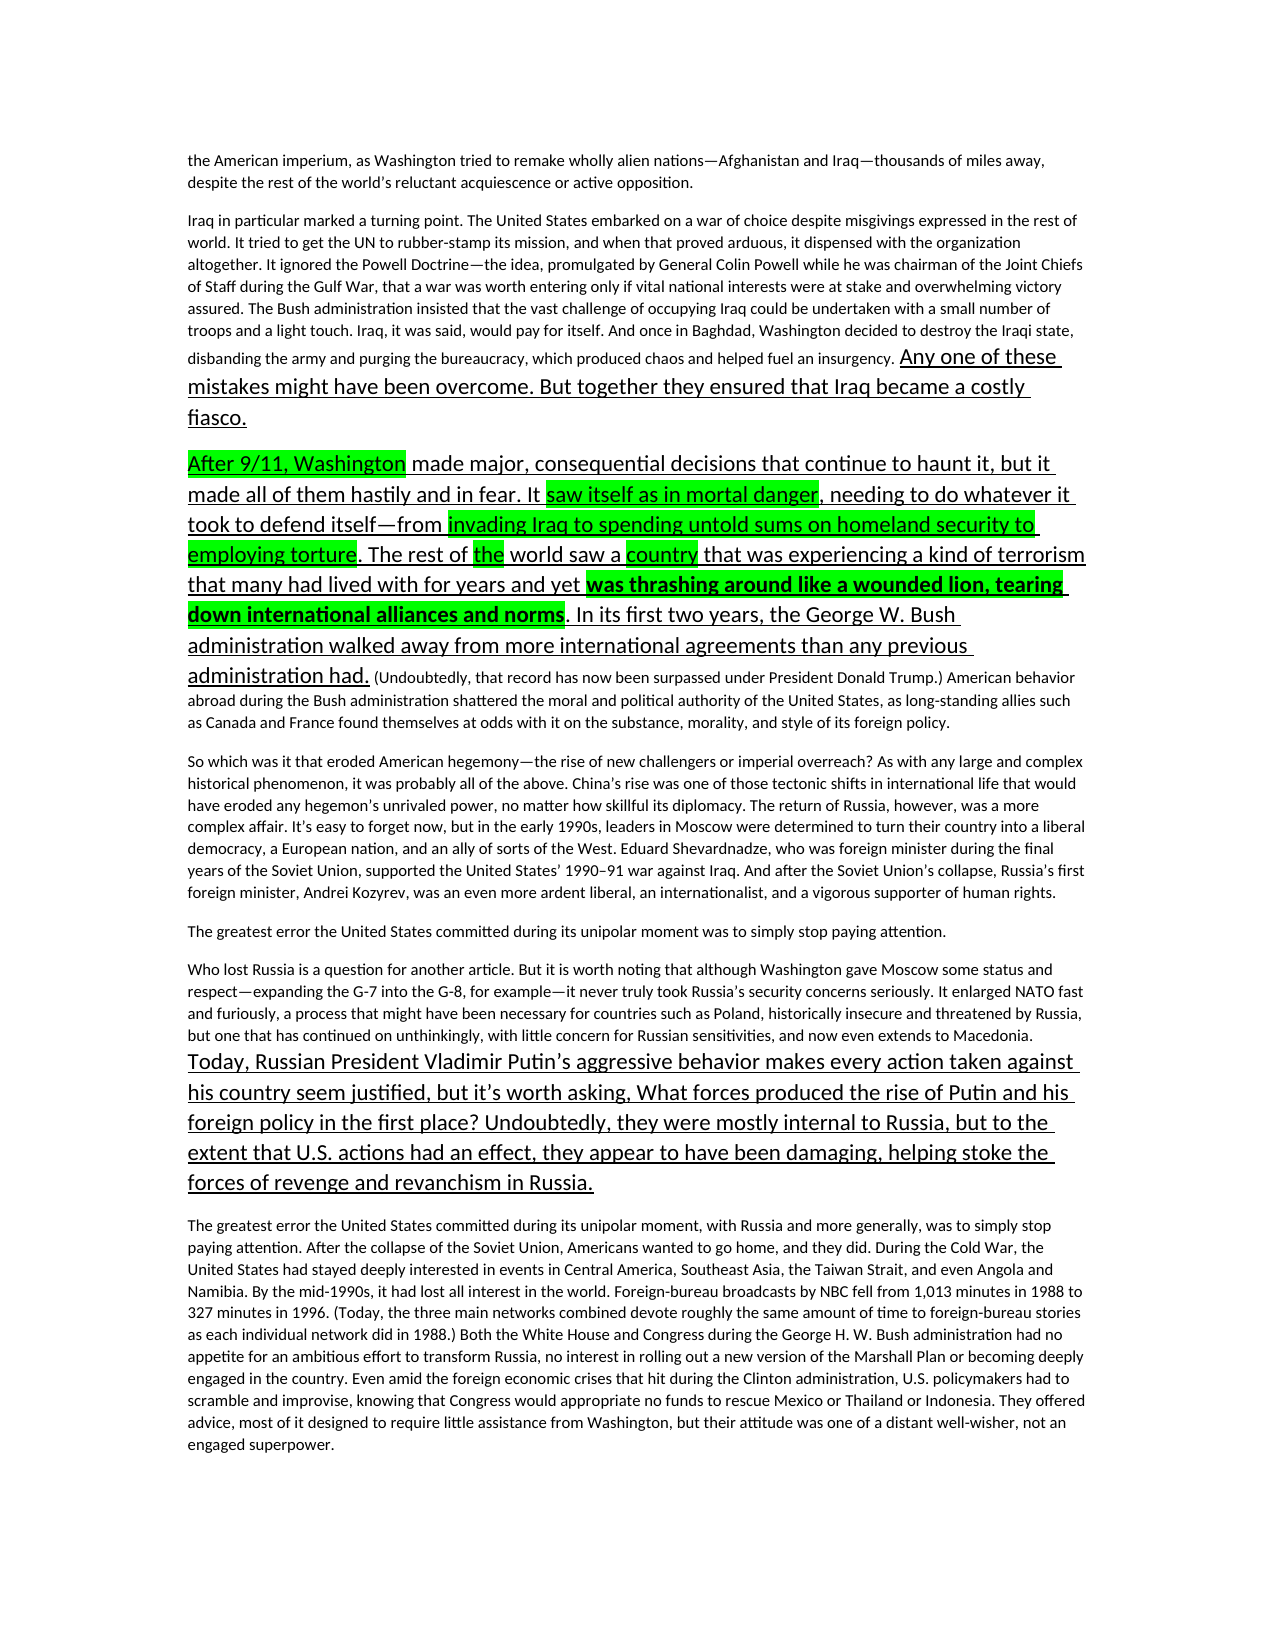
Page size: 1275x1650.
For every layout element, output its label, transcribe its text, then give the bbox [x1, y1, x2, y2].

text Iraq in particular marked a turning point. The United States embarked on a war of choice despite misgivings expressed in the rest of world. It tried to get the UN to rubber-stamp its mission, and when that proved arduous, it dispensed with the organization altogether. It ignored the Powell Doctrine—the idea, promulgated by General Colin Powell while he was chairman of the Joint Chiefs of Staff during the Gulf War, that a war was worth entering only if vital national interests were at stake and overwhelming victory assured. The Bush administration insisted that the vast challenge of occupying Iraq could be undertaken with a small number of troops and a light touch. Iraq, it was said, would pay for itself. And once in Baghdad, Washington decided to destroy the Iraqi state, disbanding the army and purging the bureaucracy, which produced chaos and helped fuel an insurgency. Any one of these mistakes might have been overcome. But together they ensured that Iraq became a costly fiasco. [187, 210, 1087, 431]
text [187, 150, 1087, 192]
text Who lost Russia is a question for another article. But it is worth noting that although Washington gave Moscow some status and respect—expanding the G-7 into the G-8, for example—it never truly took Russia’s security concerns seriously. It enlarged NATO fast and furiously, a process that might have been necessary for countries such as Poland, historically insecure and threatened by Russia, but one that has continued on unthinkingly, with little concern for Russian sensitivities, and now even extends to Macedonia. Today, Russian President Vladimir Putin’s aggressive behavior makes every action taken against his country seem justified, but it’s worth asking, What forces produced the rise of Putin and his foreign policy in the first place? Undoubtedly, they were mostly internal to Russia, but to the extent that U.S. actions had an effect, they appear to have been damaging, helping stoke the forces of revenge and revanchism in Russia. [187, 959, 1087, 1196]
text The greatest error the United States committed during its unipolar moment, with Russia and more generally, was to simply stop paying attention. After the collapse of the Soviet Union, Americans wanted to go home, and they did. During the Cold War, the United States had stayed deeply interested in events in Central America, Southeast Asia, the Taiwan Strait, and even Angola and Namibia. By the mid-1990s, it had lost all interest in the world. Foreign-bureau broadcasts by NBC fell from 1,013 minutes in 1988 to 327 minutes in 1996. (Today, the three main networks combined devote roughly the same amount of time to foreign-bureau stories as each individual network did in 1988.) Both the White House and Congress during the George H. W. Bush administration had no appetite for an ambitious effort to transform Russia, no interest in rolling out a new version of the Marshall Plan or becoming deeply engaged in the country. Even amid the foreign economic crises that hit during the Clinton administration, U.S. policymakers had to scramble and improvise, knowing that Congress would appropriate no funds to rescue Mexico or Thailand or Indonesia. They offered advice, most of it designed to require little assistance from Washington, but their attitude was one of a distant well-wisher, not an engaged superpower. [187, 1215, 1087, 1454]
text After 9/11, Washington made major, consequential decisions that continue to haunt it, but it made all of them hastily and in fear. It saw itself as in mortal danger, needing to do whatever it took to defend itself—from invading Iraq to spending untold sums on homeland security to employing torture. The rest of the world saw a country that was experiencing a kind of terrorism that many had lived with for years and yet was thrashing around like a wounded lion, tearing down international alliances and norms. In its first two years, the George W. Bush administration walked away from more international agreements than any previous administration had. (Undoubtedly, that record has now been surpassed under President Donald Trump.) American behavior abroad during the Bush administration shattered the moral and political authority of the United States, as long-standing allies such as Canada and France found themselves at odds with it on the substance, morality, and style of its foreign policy. [187, 449, 1087, 733]
text The greatest error the United States committed during its unipolar moment was to simply stop paying attention. [187, 921, 1087, 941]
text So which was it that eroded American hegemony—the rise of new challengers or imperial overreach? As with any large and complex historical phenomenon, it was probably all of the above. China’s rise was one of those tectonic shifts in international life that would have eroded any hegemon’s unrivaled power, no matter how skillful its diplomacy. The return of Russia, however, was a more complex affair. It’s easy to forget now, but in the early 1990s, leaders in Moscow were determined to turn their country into a liberal democracy, a European nation, and an ally of sorts of the West. Eduard Shevardnadze, who was foreign minister during the final years of the Soviet Union, supported the United States’ 1990–91 war against Iraq. And after the Soviet Union’s collapse, Russia’s first foreign minister, Andrei Kozyrev, was an even more ardent liberal, an internationalist, and a vigorous supporter of human rights. [187, 751, 1087, 903]
